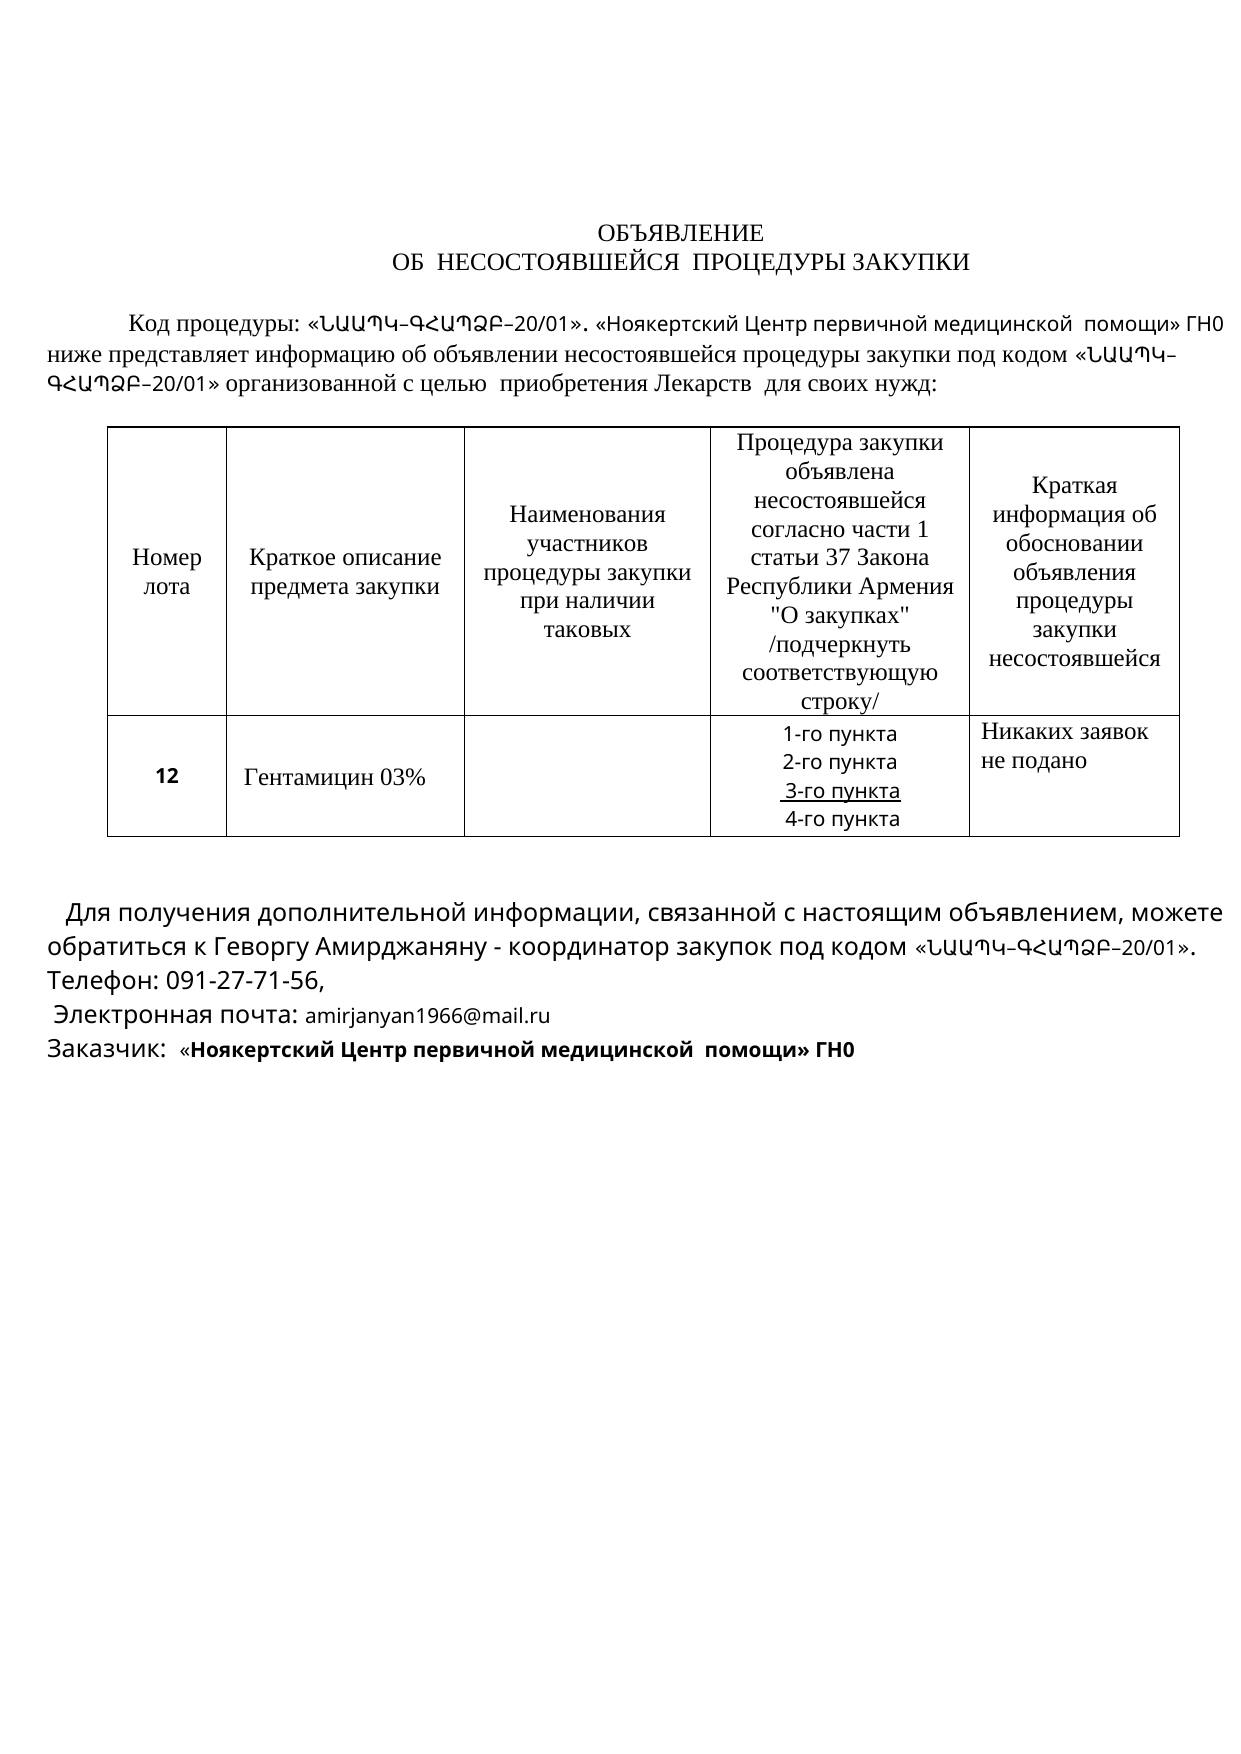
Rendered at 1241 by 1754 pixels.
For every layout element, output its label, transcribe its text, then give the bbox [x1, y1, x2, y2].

table_header Номер лота [108, 428, 226, 715]
text Для получения дополнительной информации, связанной с настоящим объявлением, можете обратиться к Геворгу Амирджаняну - координатор закупок под кодом «ՆԱԱՊԿ–ԳՀԱՊՁԲ–20/01». [47, 894, 1240, 962]
table_header Краткое описание предмета закупки [227, 428, 464, 715]
table_cell 1-го пункта 2-го пункта 3-го пункта 4-го пункта [711, 716, 969, 836]
text Электронная почта: amirjanyan1966@mail.ru [47, 997, 1240, 1031]
table_cell Гентамицин 03% [227, 716, 464, 836]
text Код процедуры: «ՆԱԱՊԿ–ԳՀԱՊՁԲ–20/01». «Ноякертский Центр первичной медицинской помощи» ГН0 ниже представляет информацию об объявлении несостоявшейся процедуры закупки под кодом «ՆԱԱՊԿ–ԳՀԱՊՁԲ–20/01» организованной с целью приобретения Лекарств для своих нужд: [47, 305, 1240, 398]
table_cell Никаких заявок не подано [970, 716, 1179, 836]
table_header Процедура закупки объявлена несостоявшейся согласно части 1 статьи 37 Закона Республики Армения "О закупках" /подчеркнуть соответствующую строку/ [711, 428, 969, 715]
text Заказчик: «Ноякертский Центр первичной медицинской помощи» ГН0 [47, 1031, 1240, 1065]
table_header Краткая информация об обосновании объявления процедуры закупки несостоявшейся [970, 428, 1179, 715]
text ОБ НЕСОСТОЯВШЕЙСЯ ПРОЦЕДУРЫ ЗАКУПКИ [47, 247, 1240, 276]
table_cell [465, 716, 710, 836]
table_header Наименования участников процедуры закупки при наличии таковых [465, 428, 710, 715]
text ОБЪЯВЛЕНИЕ [47, 218, 1240, 247]
text Телефон: 091-27-71-56, [47, 962, 1240, 997]
table_cell 12 [108, 716, 226, 836]
